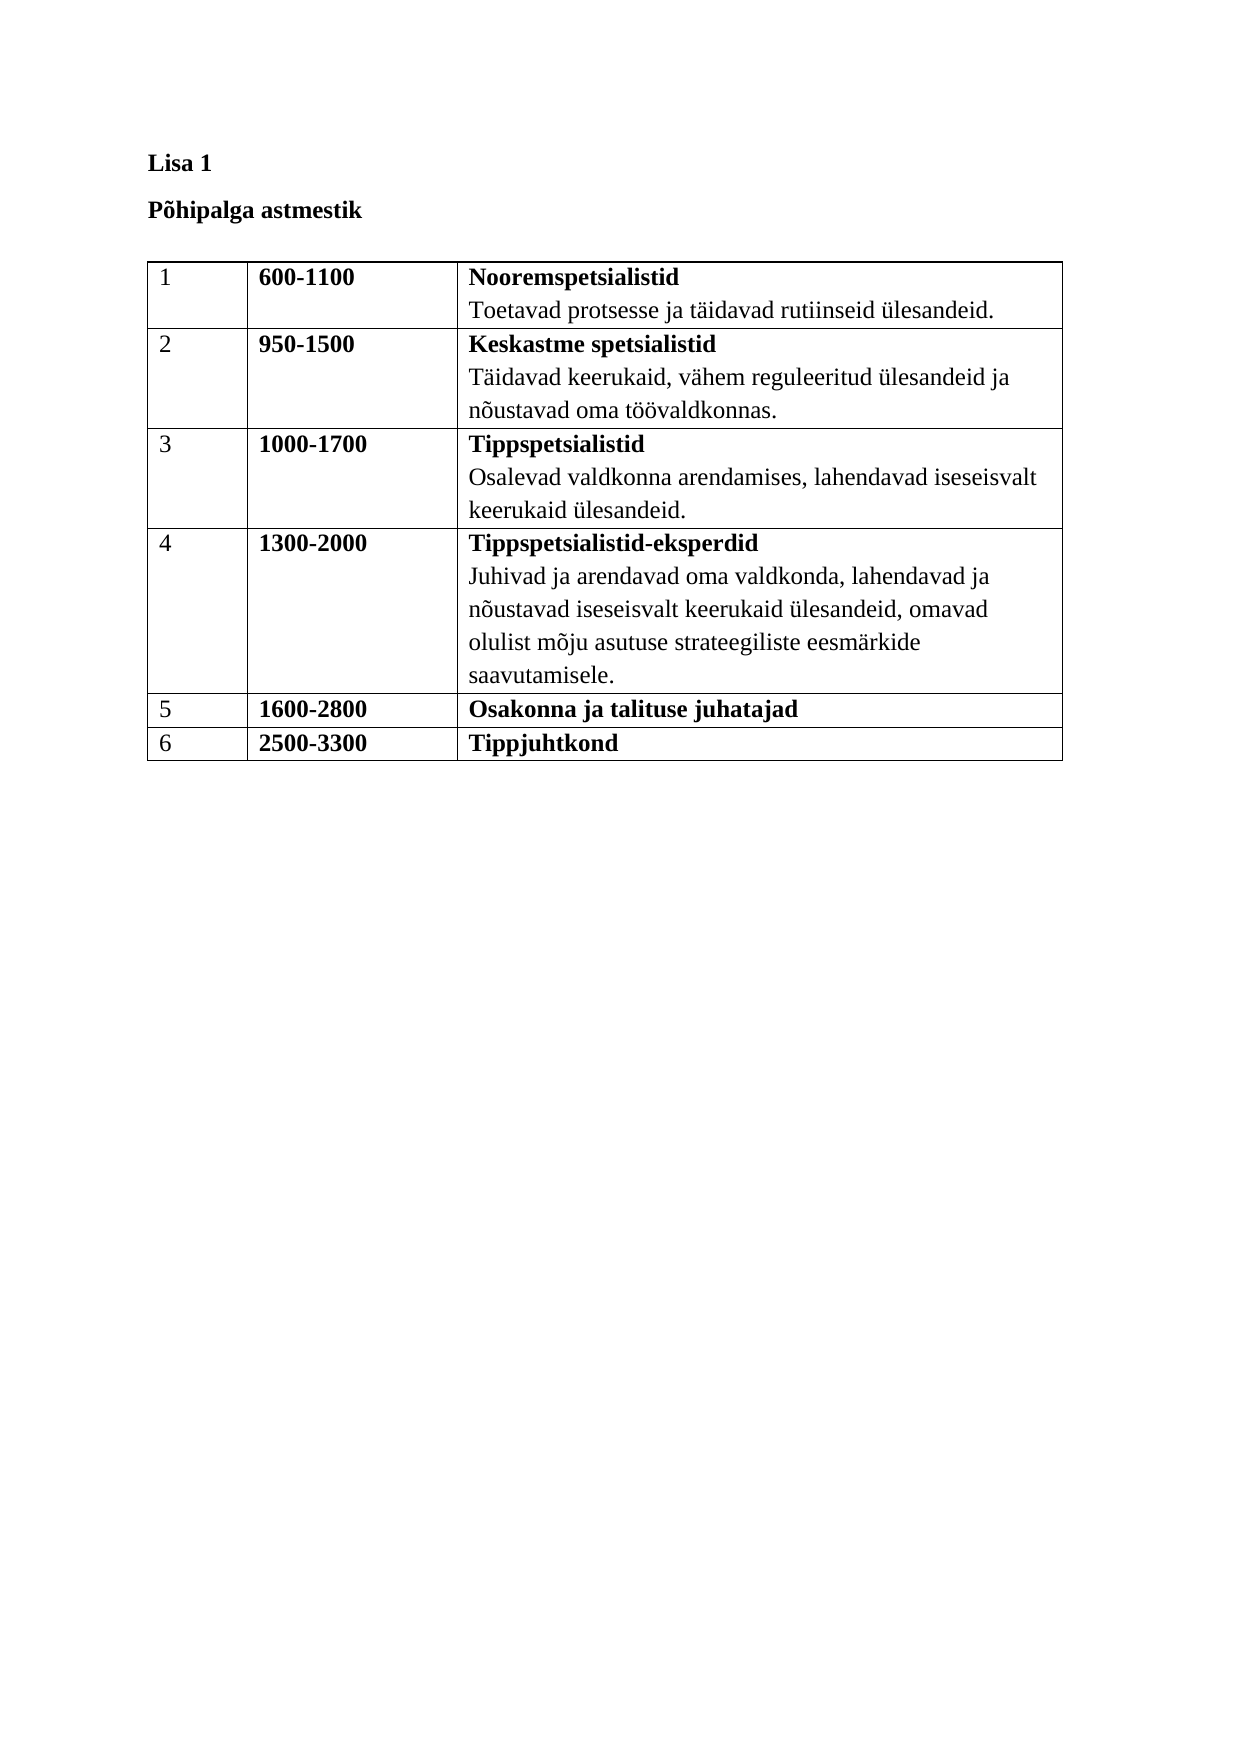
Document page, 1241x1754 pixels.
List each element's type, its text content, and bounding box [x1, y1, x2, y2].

text Lisa 1 [148, 148, 1107, 176]
table_cell 1600-2800 [248, 694, 457, 727]
table_cell 3 [148, 429, 247, 527]
table_cell 6 [148, 728, 247, 760]
table_cell 1000-1700 [248, 429, 457, 527]
table_cell 5 [148, 694, 247, 727]
table_cell Tippspetsialistid Osalevad valdkonna arendamises, lahendavad iseseisvalt keerukaid ülesandeid. [458, 429, 1062, 527]
table_cell 950-1500 [248, 329, 457, 428]
table_cell 4 [148, 529, 247, 693]
table_cell Tippjuhtkond [458, 728, 1062, 760]
table_cell Tippspetsialistid-eksperdid Juhivad ja arendavad oma valdkonda, lahendavad ja nõustavad iseseisvalt keerukaid ülesandeid, omavad olulist mõju asutuse strateegiliste eesmärkide saavutamisele. [458, 529, 1062, 693]
table_cell Osakonna ja talituse juhatajad [458, 694, 1062, 727]
table_header 1 [148, 263, 247, 328]
text Põhipalga astmestik [148, 195, 1107, 224]
table_header Nooremspetsialistid Toetavad protsesse ja täidavad rutiinseid ülesandeid. [458, 263, 1062, 328]
table_header 600-1100 [248, 263, 457, 328]
table_cell 2500-3300 [248, 728, 457, 760]
table_cell 2 [148, 329, 247, 428]
table_cell Keskastme spetsialistid Täidavad keerukaid, vähem reguleeritud ülesandeid ja nõustavad oma töövaldkonnas. [458, 329, 1062, 428]
table_cell 1300-2000 [248, 529, 457, 693]
